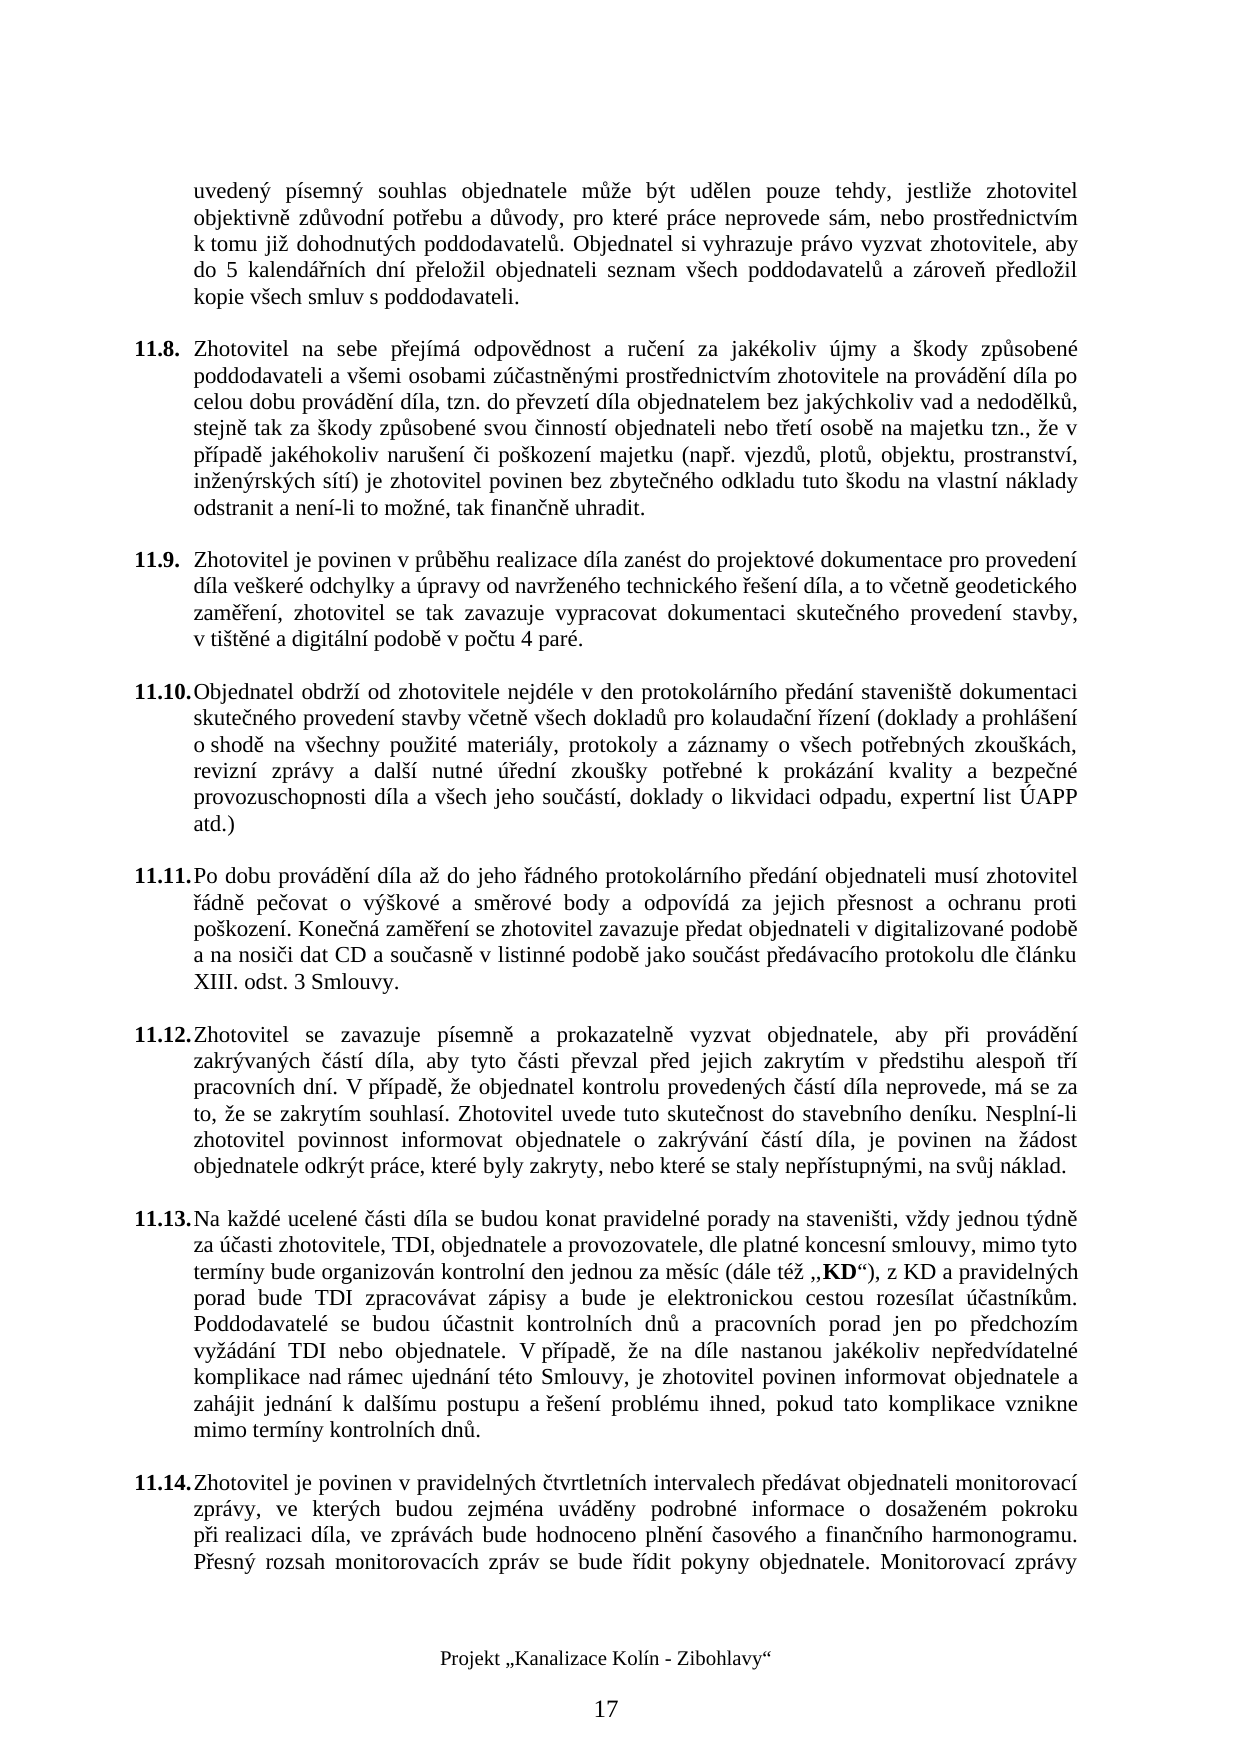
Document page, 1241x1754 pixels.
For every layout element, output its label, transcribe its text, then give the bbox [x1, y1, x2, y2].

list Zhotovitel na sebe přejímá odpovědnost a ručení za jakékoliv újmy a škody způsobené poddodavateli a všemi osobami zúčastněnými prostřednictvím zhotovitele na provádění díla po celou dobu provádění díla, tzn. do převzetí díla objednatelem bez jakýchkoliv vad a nedodělků, stejně tak za škody způsobené svou činností objednateli nebo třetí osobě na majetku tzn., že v případě jakéhokoliv narušení či poškození majetku (např. vjezdů, plotů, objektu, prostranství, inženýrských sítí) je zhotovitel povinen bez zbytečného odkladu tuto škodu na vlastní náklady odstranit a není-li to možné, tak finančně uhradit. [134, 335, 1079, 520]
list Zhotovitel se zavazuje písemně a prokazatelně vyzvat objednatele, aby při provádění zakrývaných částí díla, aby tyto části převzal před jejich zakrytím v předstihu alespoň tří pracovních dní. V případě, že objednatel kontrolu provedených částí díla neprovede, má se za to, že se zakrytím souhlasí. Zhotovitel uvede tuto skutečnost do stavebního deníku. Nesplní-li zhotovitel povinnost informovat objednatele o zakrývání částí díla, je povinen na žádost objednatele odkrýt práce, které byly zakryty, nebo které se staly nepřístupnými, na svůj náklad. [134, 1021, 1079, 1179]
list Po dobu provádění díla až do jeho řádného protokolárního předání objednateli musí zhotovitel řádně pečovat o výškové a směrové body a odpovídá za jejich přesnost a ochranu proti poškození. Konečná zaměření se zhotovitel zavazuje předat objednateli v digitalizované podobě a na nosiči dat CD a současně v listinné podobě jako součást předávacího protokolu dle článku XIII. odst. 3 Smlouvy. [134, 862, 1079, 994]
list Na každé ucelené části díla se budou konat pravidelné porady na staveništi, vždy jednou týdně za účasti zhotovitele, TDI, objednatele a provozovatele, dle platné koncesní smlouvy, mimo tyto termíny bude organizován kontrolní den jednou za měsíc (dále též ,,KD“), z KD a pravidelných porad bude TDI zpracovávat zápisy a bude je elektronickou cestou rozesílat účastníkům. Poddodavatelé se budou účastnit kontrolních dnů a pracovních porad jen po předchozím vyžádání TDI nebo objednatele. V případě, že na díle nastanou jakékoliv nepředvídatelné komplikace nad rámec ujednání této Smlouvy, je zhotovitel povinen informovat objednatele a zahájit jednání k dalšímu postupu a řešení problému ihned, pokud tato komplikace vznikne mimo termíny kontrolních dnů. [134, 1205, 1079, 1442]
list Objednatel obdrží od zhotovitele nejdéle v den protokolárního předání staveniště dokumentaci skutečného provedení stavby včetně všech dokladů pro kolaudační řízení (doklady a prohlášení o shodě na všechny použité materiály, protokoly a záznamy o všech potřebných zkouškách, revizní zprávy a další nutné úřední zkoušky potřebné k prokázání kvality a bezpečné provozuschopnosti díla a všech jeho součástí, doklady o likvidaci odpadu, expertní list ÚAPP atd.) [134, 678, 1079, 836]
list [134, 1469, 1079, 1574]
list Zhotovitel je povinen v průběhu realizace díla zanést do projektové dokumentace pro provedení díla veškeré odchylky a úpravy od navrženého technického řešení díla, a to včetně geodetického zaměření, zhotovitel se tak zavazuje vypracovat dokumentaci skutečného provedení stavby, v tištěné a digitální podobě v počtu 4 paré. [134, 546, 1079, 652]
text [193, 177, 1079, 309]
